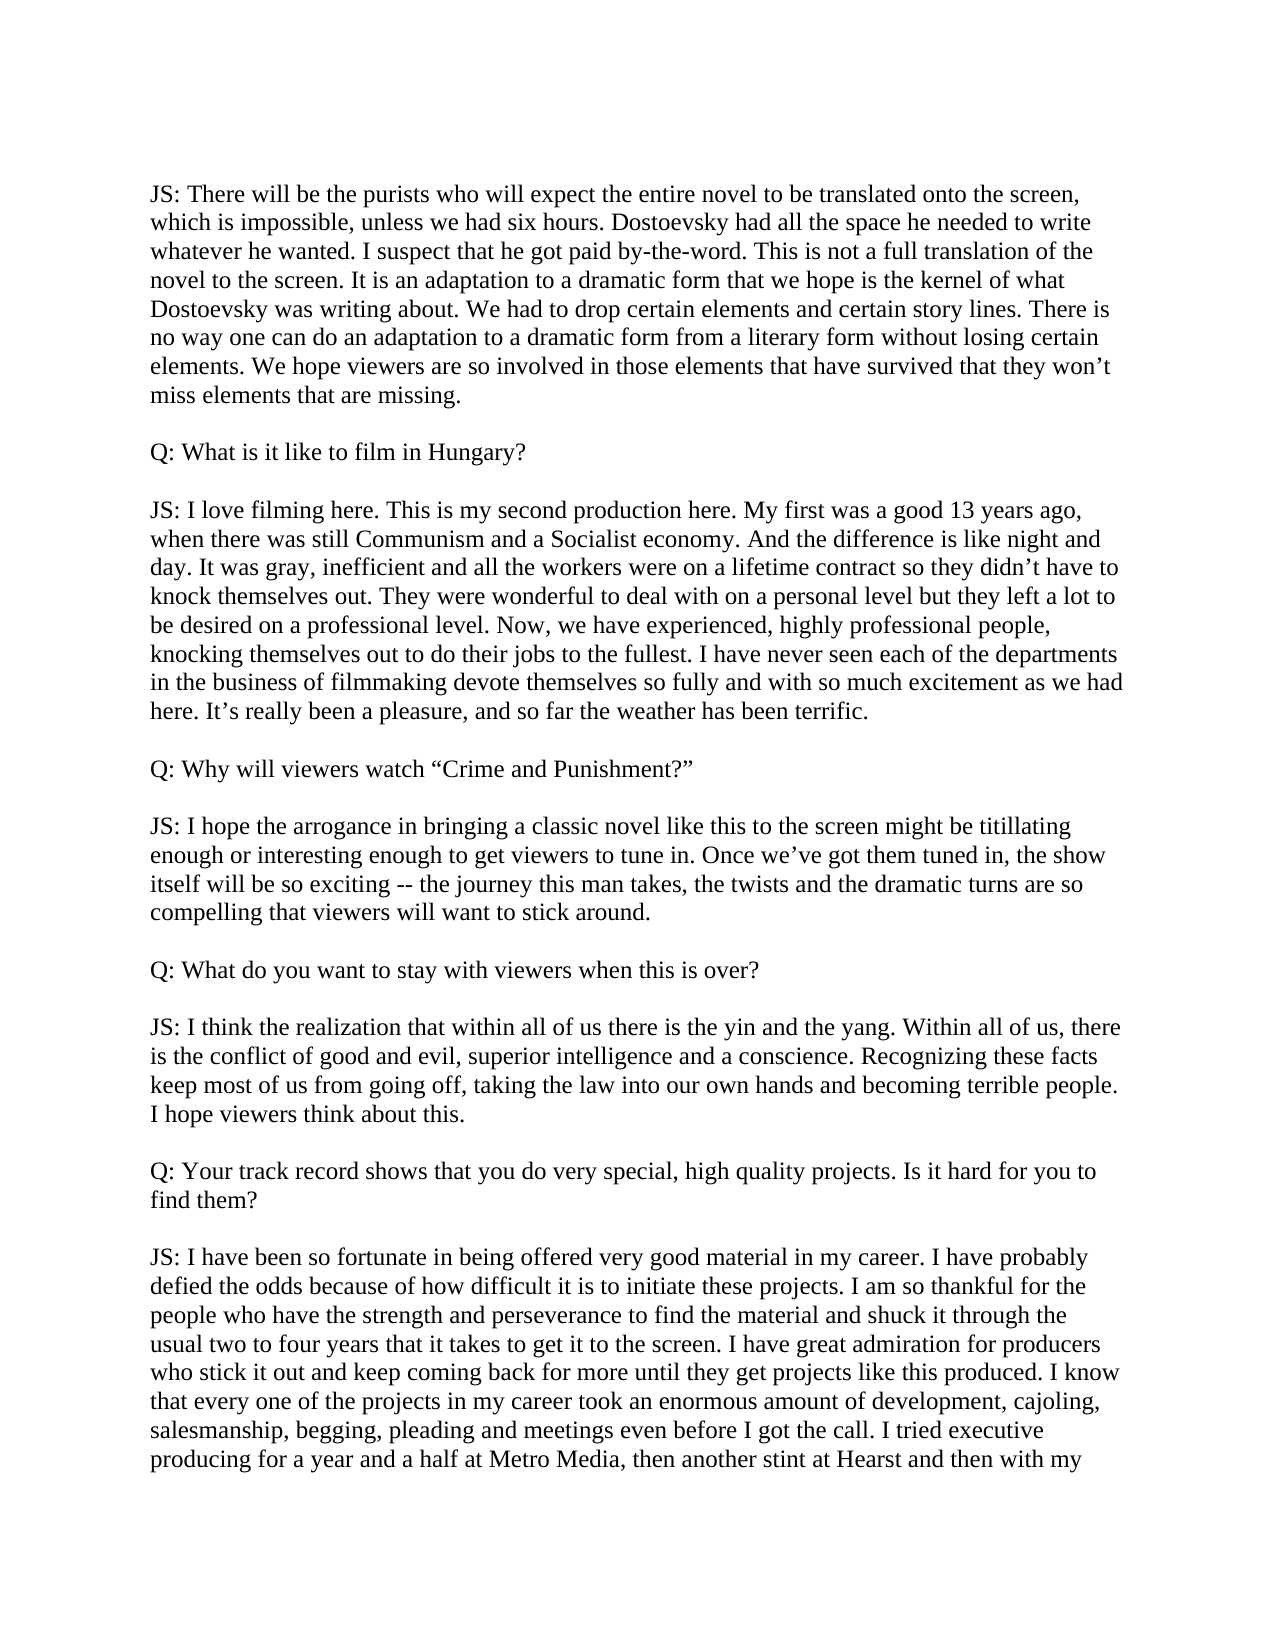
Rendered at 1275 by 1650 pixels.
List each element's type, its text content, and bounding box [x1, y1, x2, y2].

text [150, 1242, 1125, 1472]
text Q: Why will viewers watch “Crime and Punishment?” [150, 754, 1125, 782]
text JS: There will be the purists who will expect the entire novel to be translated onto the screen, which is impossible, unless we had six hours. Dostoevsky had all the space he needed to write whatever he wanted. I suspect that he got paid by-the-word. This is not a full translation of the novel to the screen. It is an adaptation to a dramatic form that we hope is the kernel of what Dostoevsky was writing about. We had to drop certain elements and certain story lines. There is no way one can do an adaptation to a dramatic form from a literary form without losing certain elements. We hope viewers are so involved in those elements that have survived that they won’t miss elements that are missing. [150, 179, 1125, 409]
text JS: I hope the arrogance in bringing a classic novel like this to the screen might be titillating enough or interesting enough to get viewers to tune in. Once we’ve got them tuned in, the show itself will be so exciting -- the journey this man takes, the twists and the dramatic turns are so compelling that viewers will want to stick around. [150, 811, 1125, 926]
text JS: I love filming here. This is my second production here. My first was a good 13 years ago, when there was still Communism and a Socialist economy. And the difference is like night and day. It was gray, inefficient and all the workers were on a lifetime contract so they didn’t have to knock themselves out. They were wonderful to deal with on a personal level but they left a lot to be desired on a professional level. Now, we have experienced, highly professional people, knocking themselves out to do their jobs to the fullest. I have never seen each of the departments in the business of filmmaking devote themselves so fully and with so much excitement as we had here. It’s really been a pleasure, and so far the weather has been terrific. [150, 495, 1125, 725]
text Q: Your track record shows that you do very special, high quality projects. Is it hard for you to find them? [150, 1156, 1125, 1214]
text Q: What is it like to film in Hungary? [150, 437, 1125, 466]
text Q: What do you want to stay with viewers when this is over? [150, 955, 1125, 984]
text JS: I think the realization that within all of us there is the yin and the yang. Within all of us, there is the conflict of good and evil, superior intelligence and a conscience. Recognizing these facts keep most of us from going off, taking the law into our own hands and becoming terrible people. I hope viewers think about this. [150, 1012, 1125, 1127]
